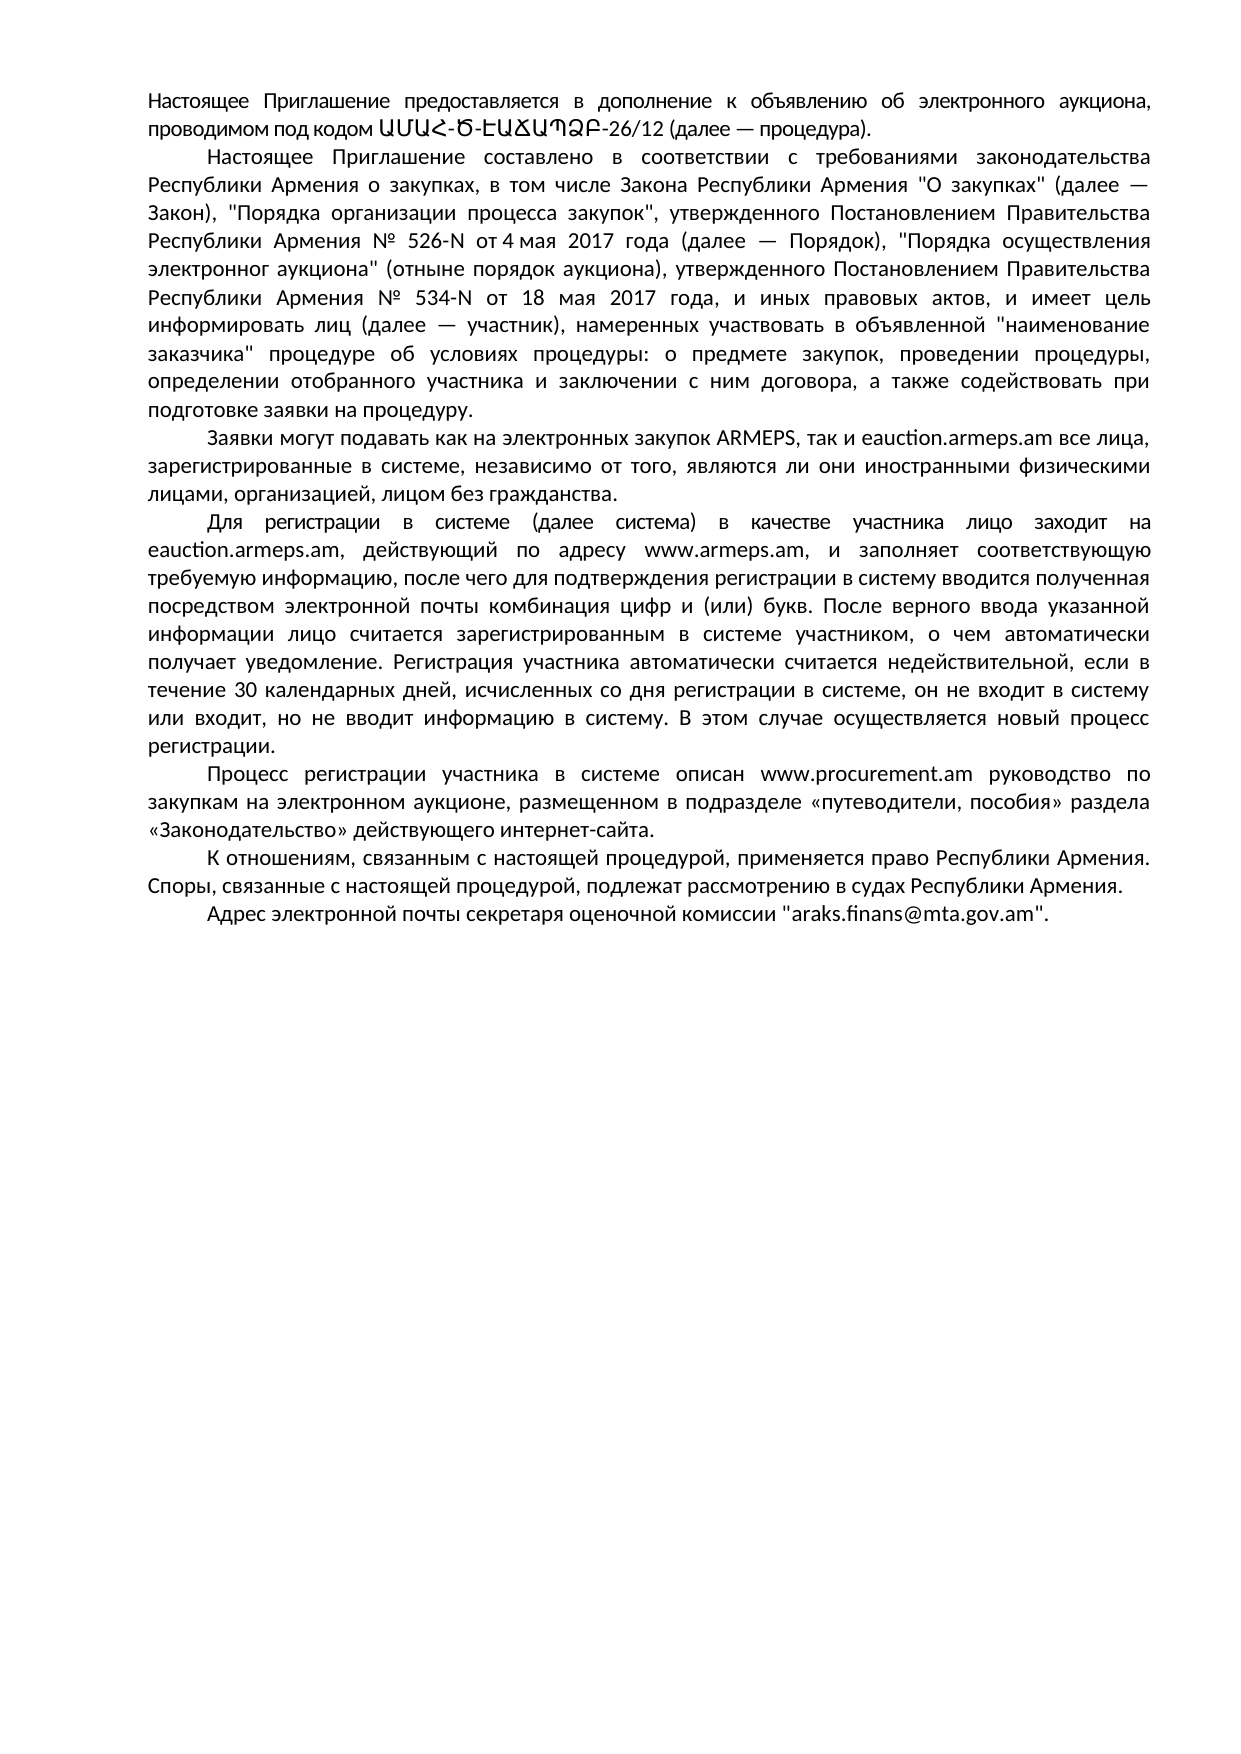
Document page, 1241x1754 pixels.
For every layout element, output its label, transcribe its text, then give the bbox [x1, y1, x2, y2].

text К отношениям, связанным с настоящей процедурой, применяется право Республики Армения. Споры, связанные с настоящей процедурой, подлежат рассмотрению в судах Республики Армения. [148, 843, 1152, 899]
text Настоящее Приглашение составлено в соответствии с требованиями законодательства Республики Армения о закупках, в том числе Закона Республики Армения "О закупках" (далее — Закон), "Порядка организации процесса закупок", утвержденного Постановлением Правительства Республики Армения № 526-N от 4 мая 2017 года (далее — Порядок), "Порядка осуществления электронног аукциона" (отныне порядок аукциона), утвержденного Постановлением Правительства Республики Армения № 534-N от 18 мая 2017 года, и иных правовых актов, и имеет цель информировать лиц (далее — участник), намеренных участвовать в объявленной "наименование заказчика" процедуре об условиях процедуры: о предмете закупок, проведении процедуры, определении отобранного участника и заключении с ним договора, а также содействовать при подготовке заявки на процедуру. [148, 142, 1152, 423]
text Адрес электронной почты секретаря оценочной комиссии "araks.finans@mta.gov.am". [148, 899, 1152, 927]
text Для регистрации в системе (далее система) в качестве участника лицо заходит на eauction.armeps.am, действующий по адресу www.armeps.am, и заполняет соответствующую требуемую информацию, после чего для подтверждения регистрации в систему вводится полученная посредством электронной почты комбинация цифр и (или) букв. После верного ввода указанной информации лицо считается зарегистрированным в системе участником, о чем автоматически получает уведомление. Регистрация участника автоматически считается недействительной, если в течение 30 календарных дней, исчисленных со дня регистрации в системе, он не входит в систему или входит, но не вводит информацию в систему. В этом случае осуществляется новый процесс регистрации. [148, 507, 1152, 759]
text Процесс регистрации участника в системе описан www.procurement.am руководство по закупкам на электронном аукционе, размещенном в подразделе «путеводители, пособия» раздела «Законодательство» действующего интернет-сайта. [148, 759, 1152, 843]
text Заявки могут подавать как на электронных закупок ARMEPS, так и eauction.armeps.am все лица, зарегистрированные в системе, независимо от того, являются ли они иностранными физическими лицами, организацией, лицом без гражданства. [148, 423, 1152, 507]
text Настоящее Приглашение предоставляется в дополнение к объявлению об электронного аукциона, проводимом под кодом ԱՄԱՀ-Ծ-ԷԱՃԱՊՁԲ-26/12 (далее — процедура). [148, 86, 1152, 142]
